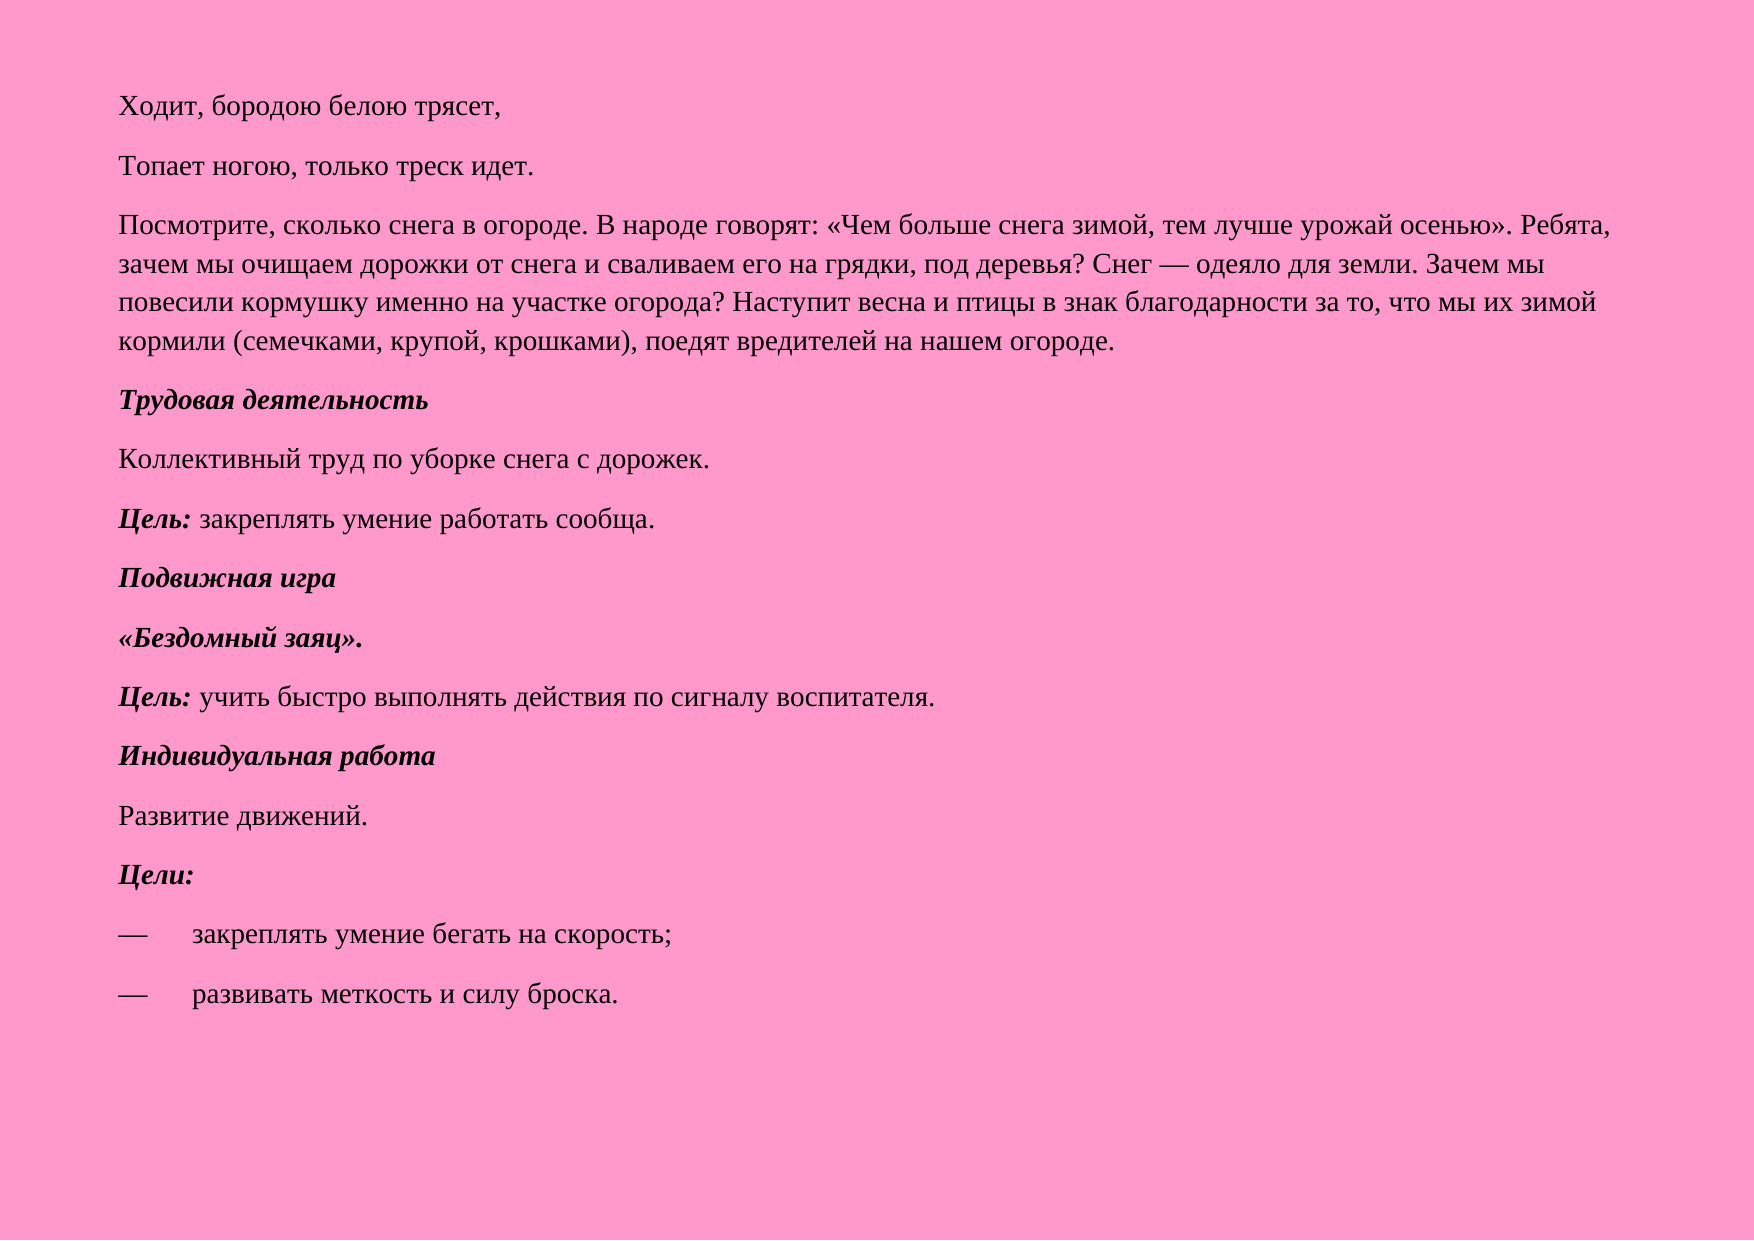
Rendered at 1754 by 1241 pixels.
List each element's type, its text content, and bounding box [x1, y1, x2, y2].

text «Бездомный заяц». [118, 620, 1636, 653]
text Цель: учить быстро выполнять действия по сигналу воспитателя. [118, 679, 1636, 713]
text Коллективный труд по уборке снега с дорожек. [118, 442, 1636, 475]
text — закреплять умение бегать на скорость; [118, 917, 1636, 950]
text Развитие движений. [118, 798, 1636, 831]
text — развивать меткость и силу броска. [118, 976, 1636, 1009]
text Цели: [118, 857, 1636, 891]
text Цель: закреплять умение работать сообща. [118, 501, 1636, 534]
text Посмотрите, сколько снега в огороде. В народе говорят: «Чем больше снега зимой, тем лучше урожай осенью». Ребята, зачем мы очищаем дорожки от снега и сваливаем его на грядки, под деревья? Снег — одеяло для земли. Зачем мы повесили кормушку именно на участке огорода? Наступит весна и птицы в знак благодарности за то, что мы их зимой кормили (семечками, крупой, крошками), поедят вредителей на нашем огороде. [118, 207, 1636, 356]
text Подвижная игра [118, 560, 1636, 594]
text Индивидуальная работа [118, 738, 1636, 772]
text Трудовая деятельность [118, 382, 1636, 416]
text Топает ногою, только треск идет. [118, 148, 1636, 181]
text Ходит, бородою белою трясет, [118, 88, 1636, 122]
